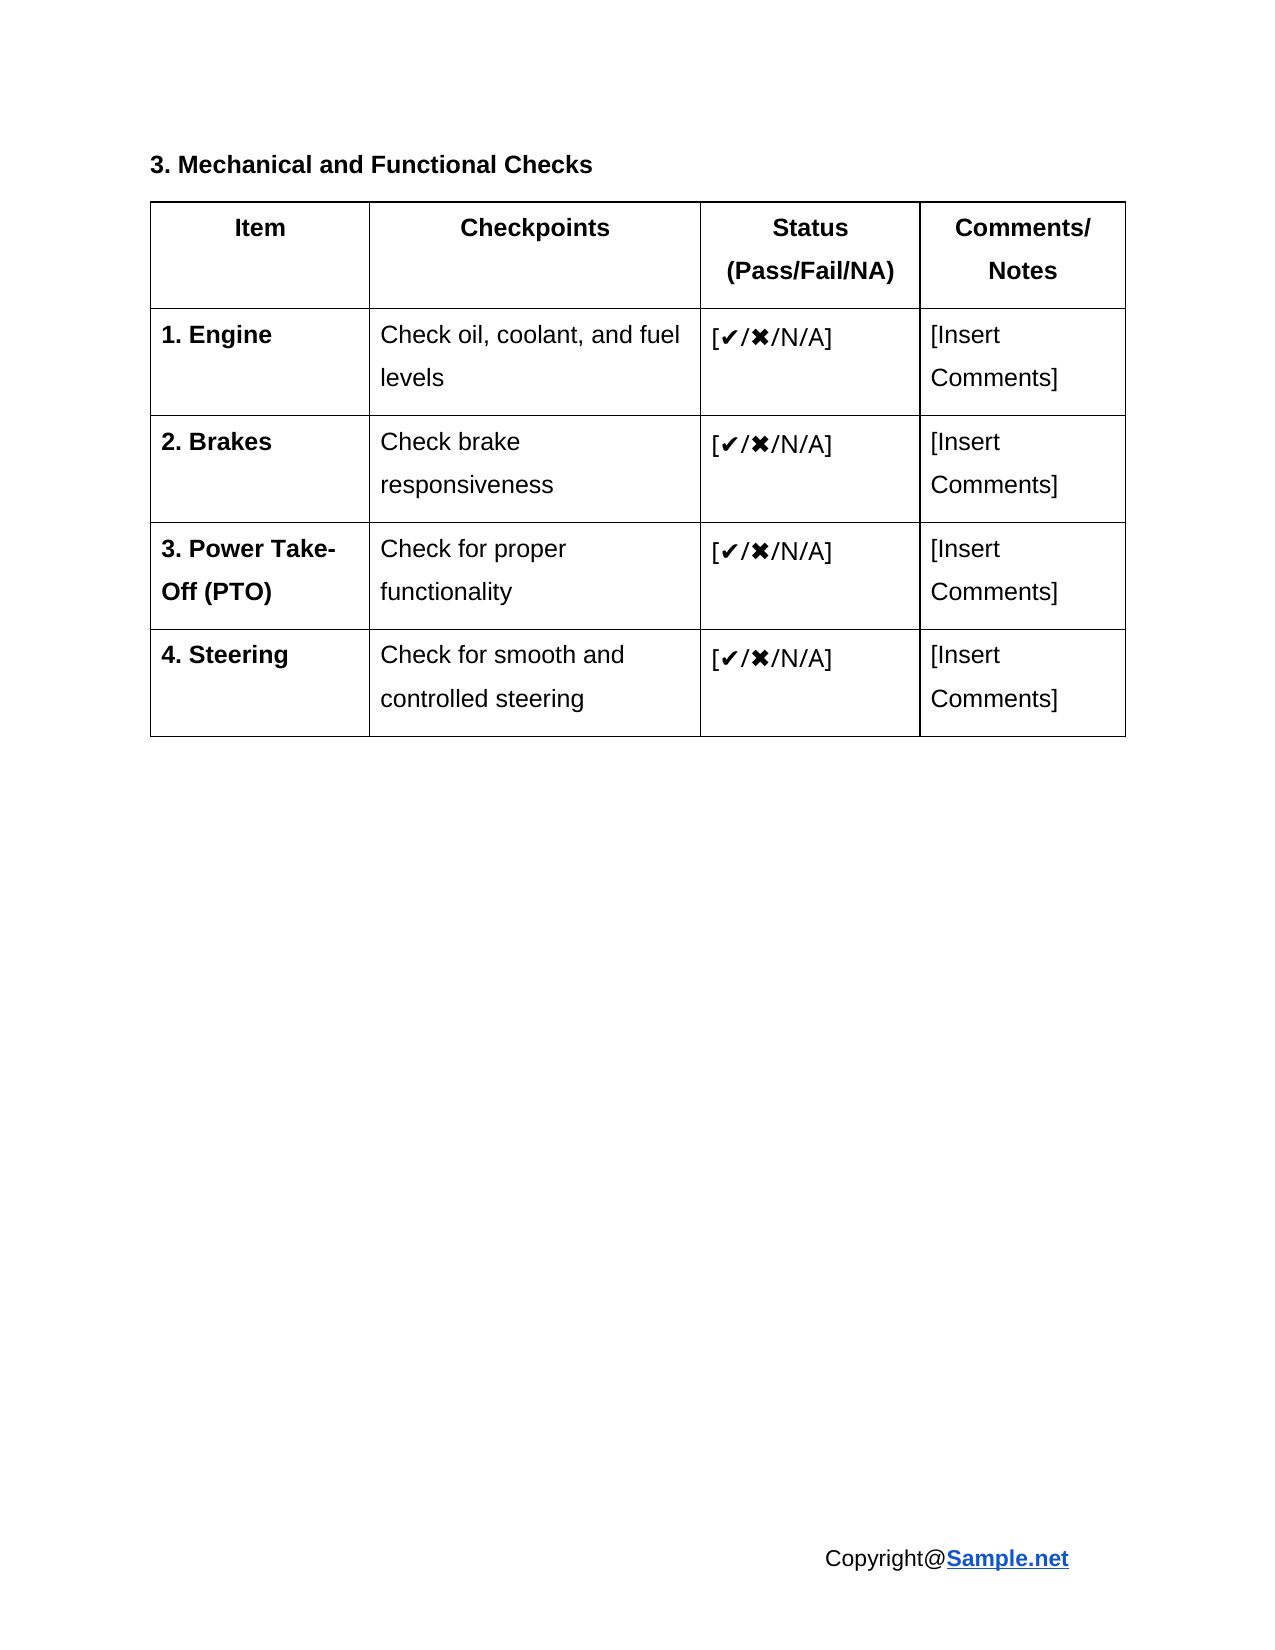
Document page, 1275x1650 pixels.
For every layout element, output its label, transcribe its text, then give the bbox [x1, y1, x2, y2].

table_cell Check brake responsiveness [370, 416, 700, 522]
table_cell Check for proper functionality [370, 523, 700, 629]
table_cell [✔/✖/N/A] [701, 416, 919, 522]
table_header Item [151, 203, 369, 308]
table_cell [Insert Comments] [921, 630, 1125, 736]
table_header Checkpoints [370, 203, 700, 308]
table_cell Check for smooth and controlled steering [370, 630, 700, 736]
table_cell [Insert Comments] [921, 416, 1125, 522]
subtitle 3. Mechanical and Functional Checks [150, 150, 1125, 179]
table_cell [✔/✖/N/A] [701, 630, 919, 736]
table_cell 4. Steering [151, 630, 369, 736]
table_header Status (Pass/Fail/NA) [701, 203, 919, 308]
table_cell [Insert Comments] [921, 309, 1125, 415]
table_cell 3. Power Take-Off (PTO) [151, 523, 369, 629]
table_cell [✔/✖/N/A] [701, 523, 919, 629]
table_cell Check oil, coolant, and fuel levels [370, 309, 700, 415]
table_cell [✔/✖/N/A] [701, 309, 919, 415]
table_cell 1. Engine [151, 309, 369, 415]
table_header Comments/Notes [921, 203, 1125, 308]
table_cell [Insert Comments] [921, 523, 1125, 629]
table_cell 2. Brakes [151, 416, 369, 522]
